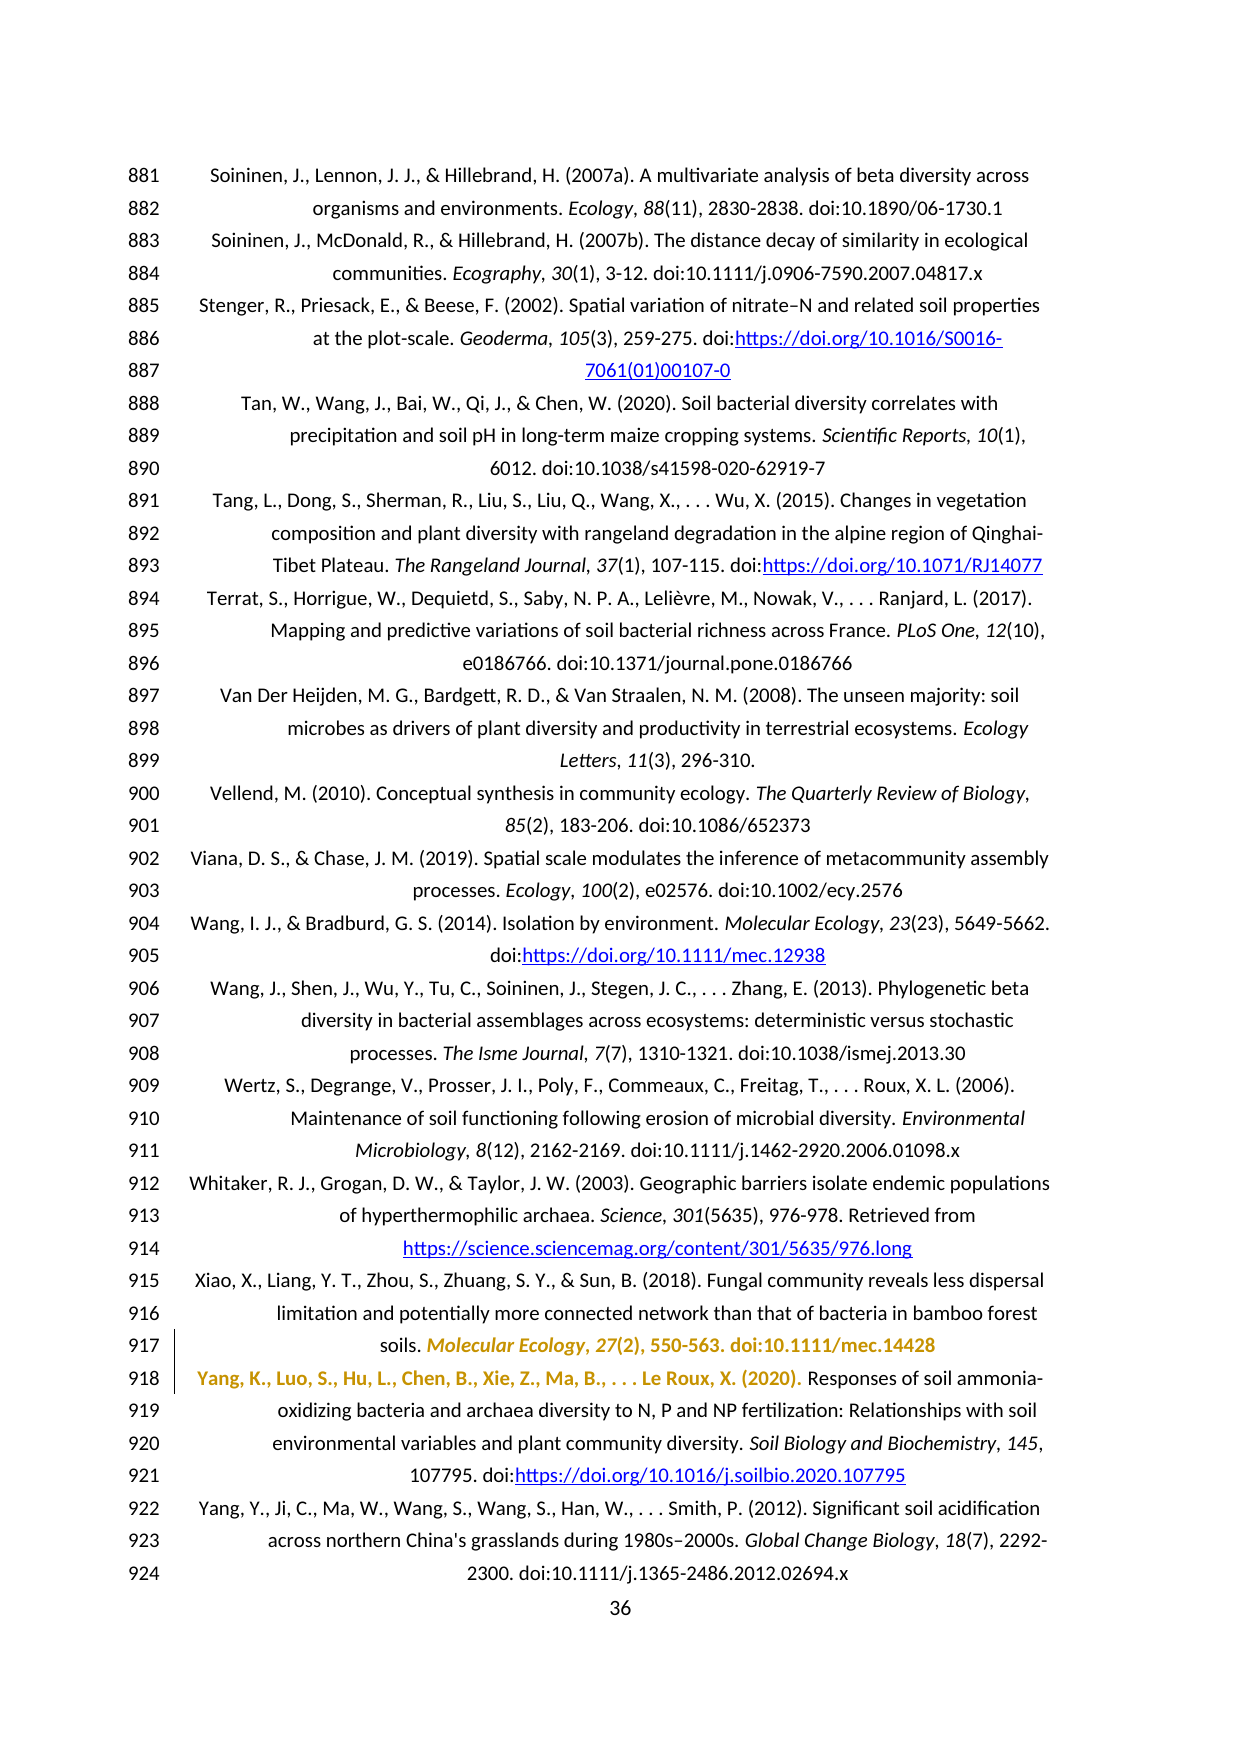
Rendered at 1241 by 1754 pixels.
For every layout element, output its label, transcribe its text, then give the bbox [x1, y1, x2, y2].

text Tang, L., Dong, S., Sherman, R., Liu, S., Liu, Q., Wang, X., . . . Wu, X. (2015). Changes in vegetation composition and plant diversity with rangeland degradation in the alpine region of Qinghai-Tibet Plateau. The Rangeland Journal, 37(1), 107-115. doi:https://doi.org/10.1071/RJ14077 [189, 484, 1051, 581]
text Viana, D. S., & Chase, J. M. (2019). Spatial scale modulates the inference of metacommunity assembly processes. Ecology, 100(2), e02576. doi:10.1002/ecy.2576 [189, 841, 1051, 906]
text Soininen, J., Lennon, J. J., & Hillebrand, H. (2007a). A multivariate analysis of beta diversity across organisms and environments. Ecology, 88(11), 2830-2838. doi:10.1890/06-1730.1 [189, 159, 1051, 224]
text Xiao, X., Liang, Y. T., Zhou, S., Zhuang, S. Y., & Sun, B. (2018). Fungal community reveals less dispersal limitation and potentially more connected network than that of bacteria in bamboo forest soils. Molecular Ecology, 27(2), 550-563. doi:10.1111/mec.14428 [189, 1264, 1051, 1361]
text Whitaker, R. J., Grogan, D. W., & Taylor, J. W. (2003). Geographic barriers isolate endemic populations of hyperthermophilic archaea. Science, 301(5635), 976-978. Retrieved from https://science.sciencemag.org/content/301/5635/976.long [189, 1166, 1051, 1264]
text Terrat, S., Horrigue, W., Dequietd, S., Saby, N. P. A., Lelièvre, M., Nowak, V., . . . Ranjard, L. (2017). Mapping and predictive variations of soil bacterial richness across France. PLoS One, 12(10), e0186766. doi:10.1371/journal.pone.0186766 [189, 581, 1051, 679]
text Wang, I. J., & Bradburd, G. S. (2014). Isolation by environment. Molecular Ecology, 23(23), 5649-5662. doi:https://doi.org/10.1111/mec.12938 [189, 906, 1051, 971]
text Van Der Heijden, M. G., Bardgett, R. D., & Van Straalen, N. M. (2008). The unseen majority: soil microbes as drivers of plant diversity and productivity in terrestrial ecosystems. Ecology Letters, 11(3), 296-310. [189, 679, 1051, 776]
text Wang, J., Shen, J., Wu, Y., Tu, C., Soininen, J., Stegen, J. C., . . . Zhang, E. (2013). Phylogenetic beta diversity in bacterial assemblages across ecosystems: deterministic versus stochastic processes. The Isme Journal, 7(7), 1310-1321. doi:10.1038/ismej.2013.30 [189, 971, 1051, 1069]
text Vellend, M. (2010). Conceptual synthesis in community ecology. The Quarterly Review of Biology, 85(2), 183-206. doi:10.1086/652373 [189, 776, 1051, 841]
text Soininen, J., McDonald, R., & Hillebrand, H. (2007b). The distance decay of similarity in ecological communities. Ecography, 30(1), 3-12. doi:10.1111/j.0906-7590.2007.04817.x [189, 224, 1051, 289]
text Yang, Y., Ji, C., Ma, W., Wang, S., Wang, S., Han, W., . . . Smith, P. (2012). Significant soil acidification across northern China's grasslands during 1980s–2000s. Global Change Biology, 18(7), 2292-2300. doi:10.1111/j.1365-2486.2012.02694.x [189, 1491, 1051, 1589]
text Yang, K., Luo, S., Hu, L., Chen, B., Xie, Z., Ma, B., . . . Le Roux, X. (2020). Responses of soil ammonia-oxidizing bacteria and archaea diversity to N, P and NP fertilization: Relationships with soil environmental variables and plant community diversity. Soil Biology and Biochemistry, 145, 107795. doi:https://doi.org/10.1016/j.soilbio.2020.107795 [189, 1361, 1051, 1491]
text Tan, W., Wang, J., Bai, W., Qi, J., & Chen, W. (2020). Soil bacterial diversity correlates with precipitation and soil pH in long-term maize cropping systems. Scientific Reports, 10(1), 6012. doi:10.1038/s41598-020-62919-7 [189, 386, 1051, 484]
text Wertz, S., Degrange, V., Prosser, J. I., Poly, F., Commeaux, C., Freitag, T., . . . Roux, X. L. (2006). Maintenance of soil functioning following erosion of microbial diversity. Environmental Microbiology, 8(12), 2162-2169. doi:10.1111/j.1462-2920.2006.01098.x [189, 1069, 1051, 1166]
text Stenger, R., Priesack, E., & Beese, F. (2002). Spatial variation of nitrate–N and related soil properties at the plot-scale. Geoderma, 105(3), 259-275. doi:https://doi.org/10.1016/S0016-7061(01)00107-0 [189, 289, 1051, 386]
